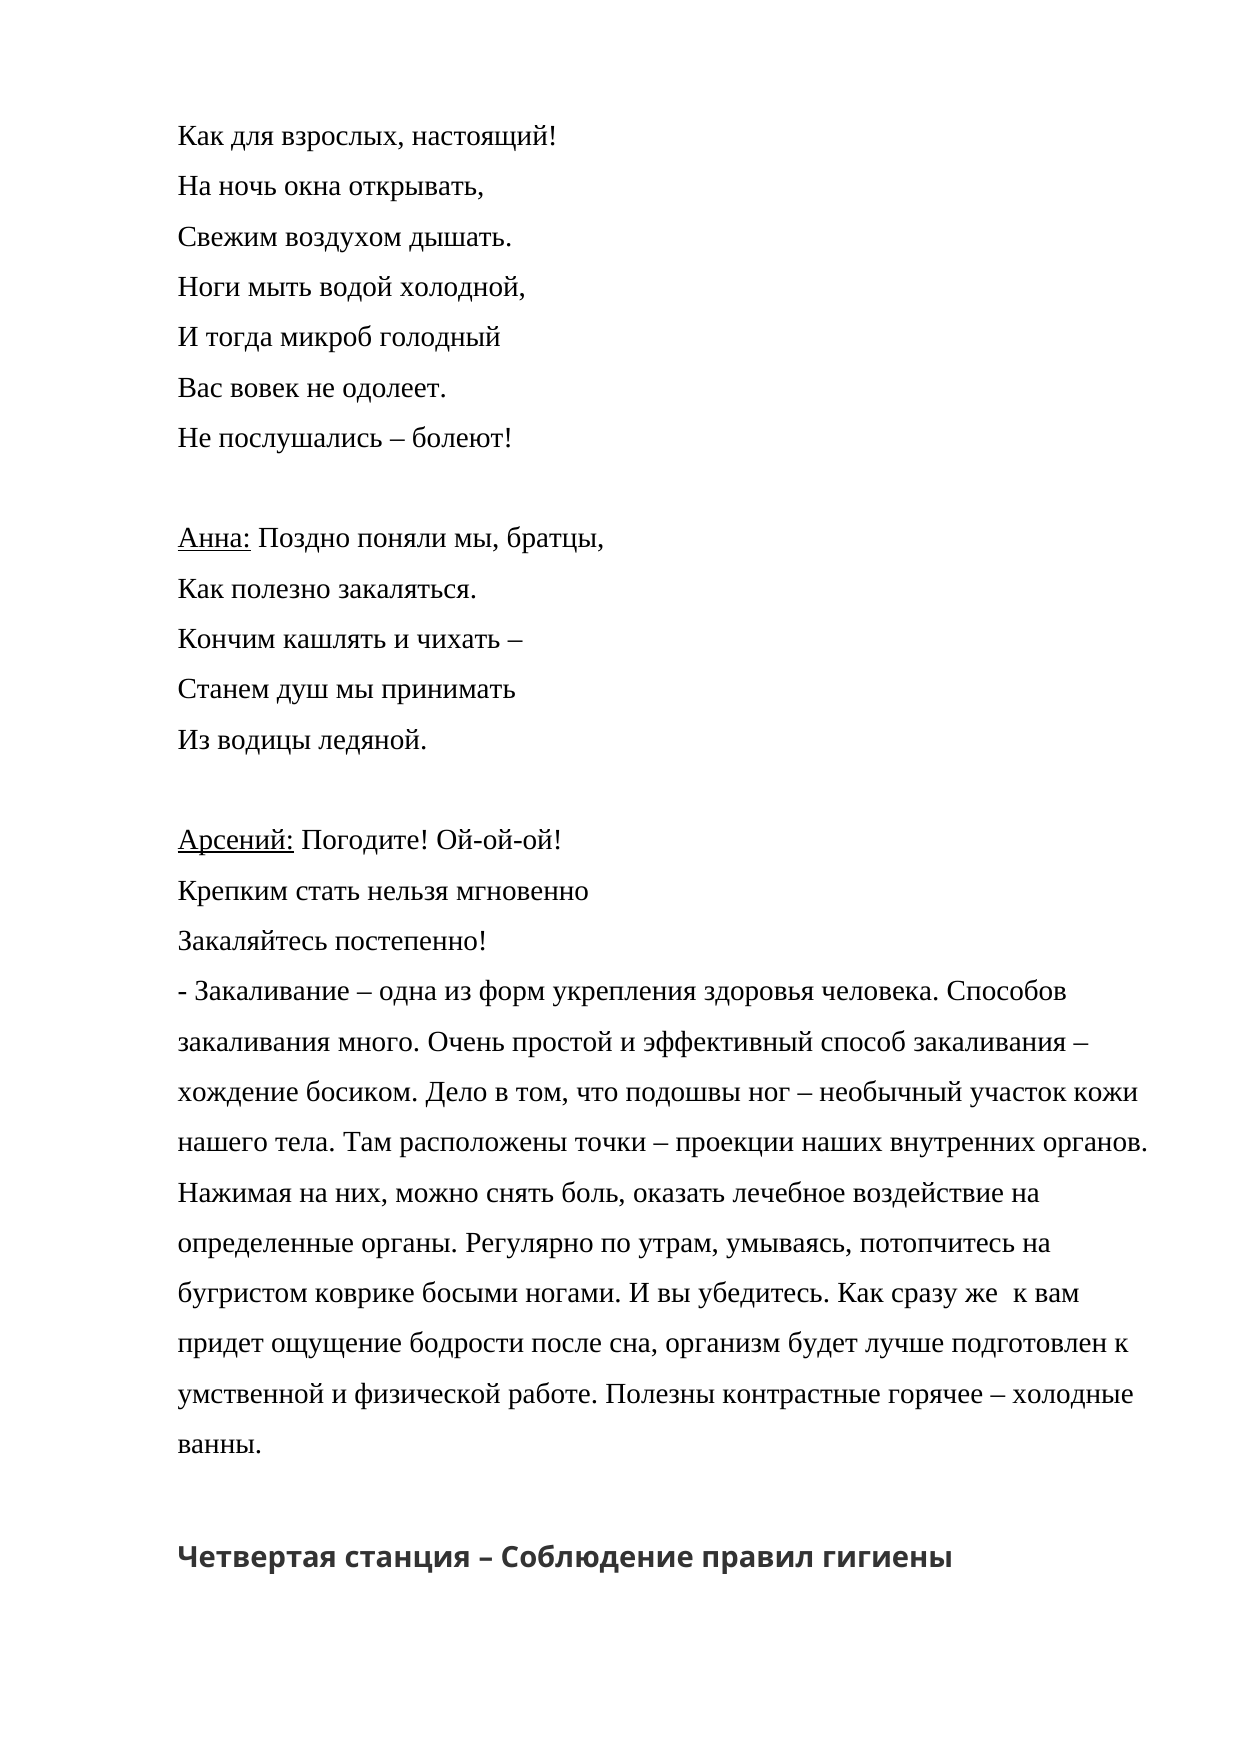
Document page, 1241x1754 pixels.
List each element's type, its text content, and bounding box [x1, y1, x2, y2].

text Крепким стать нельзя мгновенно [177, 873, 1152, 906]
text Ноги мыть водой холодной, [177, 269, 1152, 303]
text Не послушались – болеют! [177, 420, 1152, 453]
text На ночь окна открывать, [177, 168, 1152, 202]
text Свежим воздухом дышать. [177, 219, 1152, 252]
text Анна: Поздно поняли мы, братцы, [177, 521, 1152, 554]
text И тогда микроб голодный [177, 319, 1152, 353]
text Как для взрослых, настоящий! [177, 118, 1152, 152]
text Как полезно закаляться. [177, 571, 1152, 604]
text Вас вовек не одолеет. [177, 370, 1152, 403]
text Закаляйтесь постепенно! [177, 923, 1152, 957]
text Станем душ мы принимать [177, 672, 1152, 705]
text Четвертая станция – Соблюдение правил гигиены [177, 1536, 1152, 1576]
text - Закаливание – одна из форм укрепления здоровья человека. Способов закаливания много. Очень простой и эффективный способ закаливания – хождение босиком. Дело в том, что подошвы ног – необычный участок кожи нашего тела. Там расположены точки – проекции наших внутренних органов. Нажимая на них, можно снять боль, оказать лечебное воздействие на определенные органы. Регулярно по утрам, умываясь, потопчитесь на бугристом коврике босыми ногами. И вы убедитесь. Как сразу же к вам придет ощущение бодрости после сна, организм будет лучше подготовлен к умственной и физической работе. Полезны контрастные горячее – холодные ванны. [177, 973, 1152, 1460]
text Из водицы ледяной. [177, 722, 1152, 755]
text Арсений: Погодите! Ой-ой-ой! [177, 822, 1152, 856]
text Кончим кашлять и чихать – [177, 621, 1152, 655]
